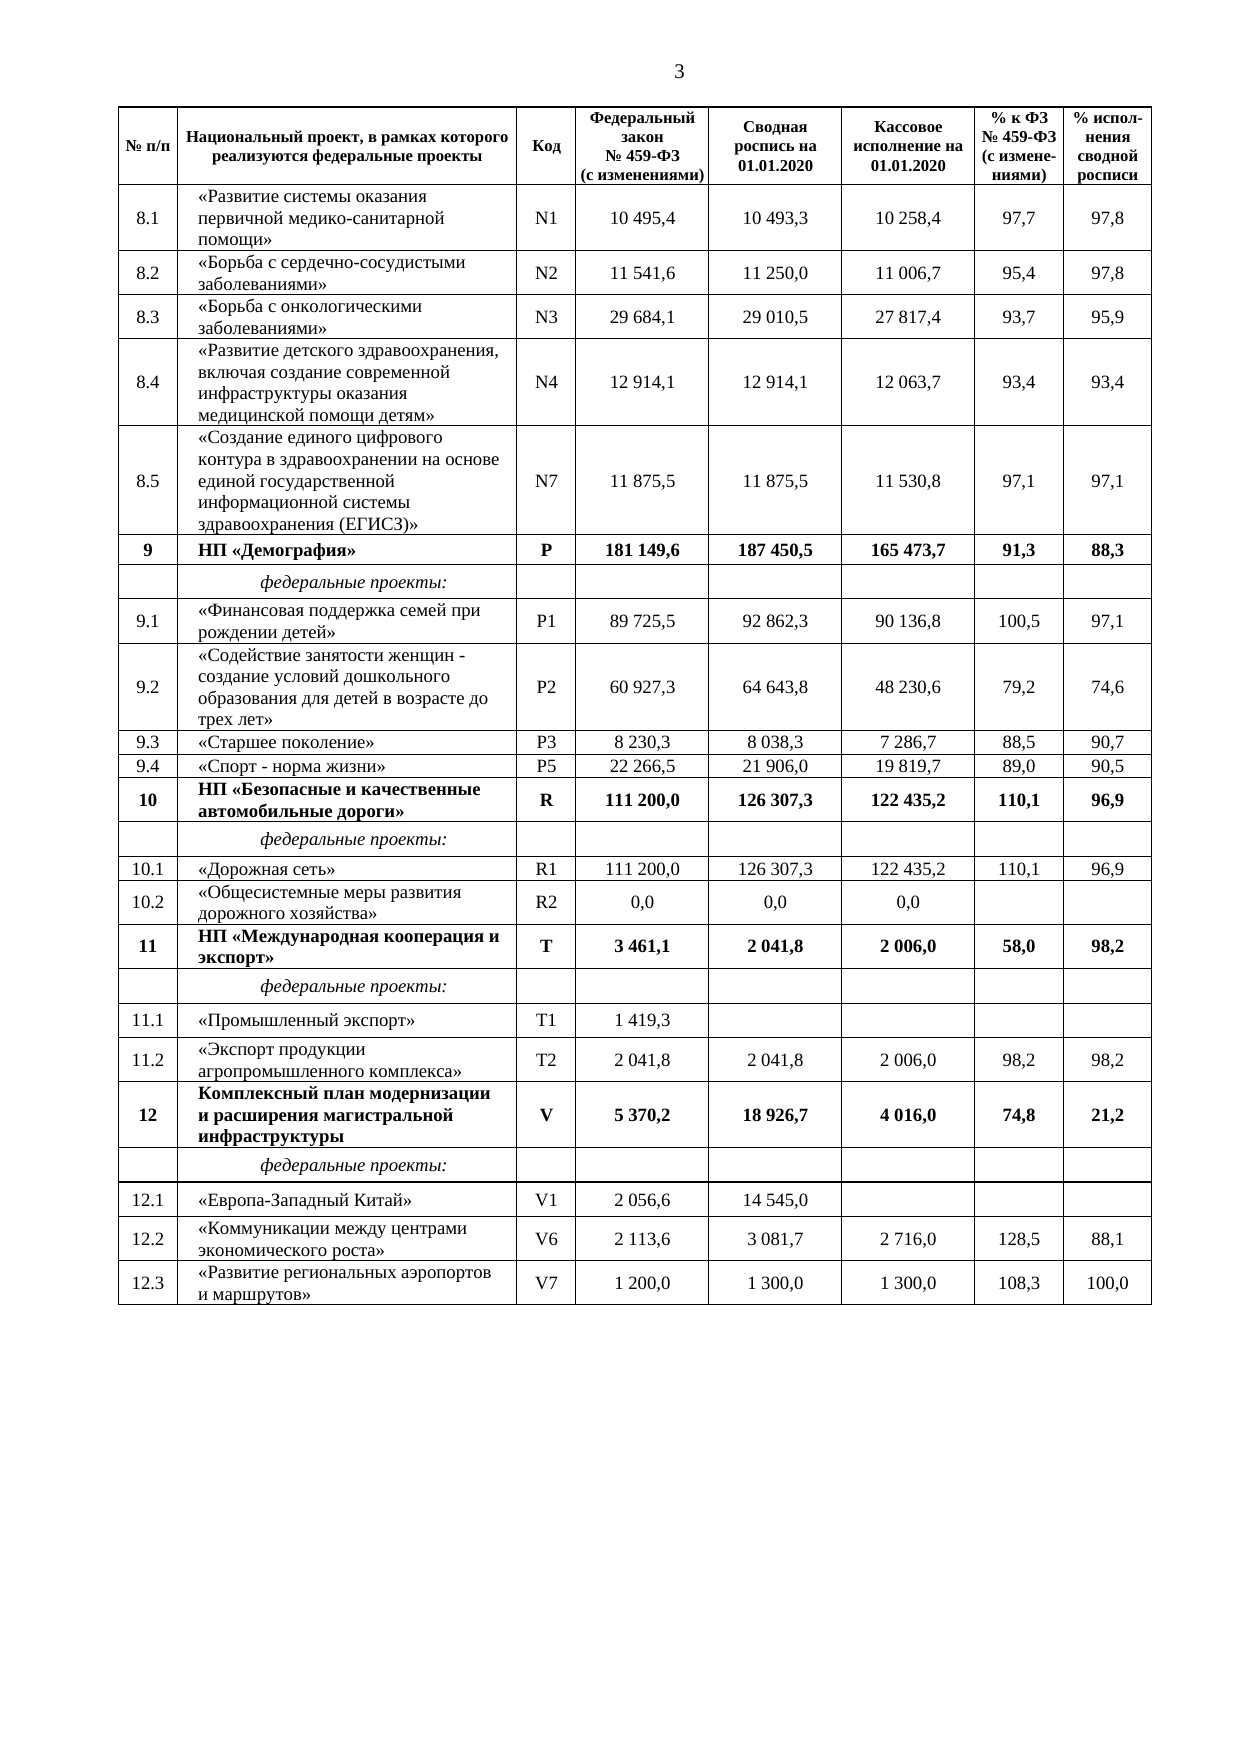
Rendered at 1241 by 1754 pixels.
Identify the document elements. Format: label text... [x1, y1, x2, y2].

table_cell «Развитие системы оказания первичной медико-санитарной помощи» [178, 185, 516, 250]
table_cell [975, 881, 1063, 924]
table_cell 126 307,3 [709, 778, 841, 821]
table_cell 93,4 [1064, 339, 1151, 425]
table_header Кассовое исполнение на 01.01.2020 [842, 108, 974, 184]
table_cell 110,1 [975, 778, 1063, 821]
table_cell 89,0 [975, 755, 1063, 777]
table_cell [842, 1183, 974, 1216]
table_cell 93,7 [975, 295, 1063, 338]
table_cell [1064, 969, 1151, 1002]
table_cell 88,3 [1064, 535, 1151, 564]
table_cell «Создание единого цифрового контура в здравоохранении на основе единой государственной информационной системы здравоохранения (ЕГИСЗ)» [178, 426, 516, 534]
table_cell 90 136,8 [842, 599, 974, 642]
table_cell [517, 565, 575, 598]
table_cell [119, 1148, 177, 1181]
table_cell 74,8 [975, 1082, 1063, 1147]
table_cell 2 041,8 [709, 1038, 841, 1081]
table_cell T1 [517, 1004, 575, 1037]
table_cell N3 [517, 295, 575, 338]
table_cell 98,2 [975, 1038, 1063, 1081]
table_cell V6 [517, 1217, 575, 1260]
table_cell [975, 822, 1063, 856]
table_header № п/п [119, 108, 177, 184]
table_cell R [517, 778, 575, 821]
table_cell 9.2 [119, 644, 177, 730]
table_cell [975, 969, 1063, 1002]
table_cell 19 819,7 [842, 755, 974, 777]
table_cell N7 [517, 426, 575, 534]
table_cell НП «Международная кооперация и экспорт» [178, 925, 516, 968]
table_cell 12.1 [119, 1183, 177, 1216]
table_cell НП «Демография» [178, 535, 516, 564]
table_cell P2 [517, 644, 575, 730]
table_cell 96,9 [1064, 778, 1151, 821]
table_cell 98,2 [1064, 925, 1151, 968]
table_cell 100,0 [1064, 1261, 1151, 1304]
table_cell федеральные проекты: [178, 1148, 516, 1181]
table_cell [842, 1004, 974, 1037]
table_cell 95,9 [1064, 295, 1151, 338]
table_cell [842, 565, 974, 598]
table_cell 100,5 [975, 599, 1063, 642]
table_cell 10 495,4 [576, 185, 708, 250]
table_cell «Промышленный экспорт» [178, 1004, 516, 1037]
table_cell 12.2 [119, 1217, 177, 1260]
table_cell 7 286,7 [842, 731, 974, 753]
table_cell 10 493,3 [709, 185, 841, 250]
table_cell 2 113,6 [576, 1217, 708, 1260]
table_cell 8.1 [119, 185, 177, 250]
table_cell [975, 565, 1063, 598]
table_cell 97,1 [1064, 599, 1151, 642]
table_cell 60 927,3 [576, 644, 708, 730]
table_cell [576, 565, 708, 598]
table_cell 11 875,5 [709, 426, 841, 534]
table_cell [709, 565, 841, 598]
table_cell P5 [517, 755, 575, 777]
table_cell 11 250,0 [709, 251, 841, 294]
table_cell P3 [517, 731, 575, 753]
table_cell 165 473,7 [842, 535, 974, 564]
table_cell 22 266,5 [576, 755, 708, 777]
table_cell 27 817,4 [842, 295, 974, 338]
table_cell [842, 822, 974, 856]
table_cell 2 041,8 [709, 925, 841, 968]
table_cell 11 541,6 [576, 251, 708, 294]
table_cell 11.2 [119, 1038, 177, 1081]
table_cell R2 [517, 881, 575, 924]
table_cell 8.2 [119, 251, 177, 294]
table_cell [709, 1148, 841, 1181]
table_cell «Борьба с онкологическими заболеваниями» [178, 295, 516, 338]
table_cell [576, 1148, 708, 1181]
table_cell R1 [517, 857, 575, 879]
table_cell 98,2 [1064, 1038, 1151, 1081]
table_cell 187 450,5 [709, 535, 841, 564]
table_cell 1 300,0 [842, 1261, 974, 1304]
table_cell 8.4 [119, 339, 177, 425]
table_cell федеральные проекты: [178, 565, 516, 598]
table_cell 79,2 [975, 644, 1063, 730]
table_header % испол-нения сводной росписи [1064, 108, 1151, 184]
table_header % к ФЗ № 459-ФЗ (с измене-ниями) [975, 108, 1063, 184]
table_cell 48 230,6 [842, 644, 974, 730]
table_cell «Борьба с сердечно-сосудистыми заболеваниями» [178, 251, 516, 294]
table_cell 58,0 [975, 925, 1063, 968]
table_cell 122 435,2 [842, 778, 974, 821]
table_cell 29 010,5 [709, 295, 841, 338]
table_cell федеральные проекты: [178, 969, 516, 1002]
table_cell V7 [517, 1261, 575, 1304]
table_cell [842, 1148, 974, 1181]
table_cell 8.5 [119, 426, 177, 534]
table_cell 9.3 [119, 731, 177, 753]
table_cell 1 300,0 [709, 1261, 841, 1304]
table_cell Комплексный план модернизации и расширения магистральной инфраструктуры [178, 1082, 516, 1147]
table_cell [709, 969, 841, 1002]
table_cell 97,8 [1064, 251, 1151, 294]
table_cell федеральные проекты: [178, 822, 516, 856]
table_cell «Дорожная сеть» [178, 857, 516, 879]
table_cell «Общесистемные меры развития дорожного хозяйства» [178, 881, 516, 924]
table_cell 111 200,0 [576, 778, 708, 821]
table_cell V [517, 1082, 575, 1147]
table_cell P1 [517, 599, 575, 642]
table_cell 11 [119, 925, 177, 968]
table_cell 2 041,8 [576, 1038, 708, 1081]
table_cell 14 545,0 [709, 1183, 841, 1216]
table_cell P [517, 535, 575, 564]
table_cell 93,4 [975, 339, 1063, 425]
table_cell 11 875,5 [576, 426, 708, 534]
table_cell 126 307,3 [709, 857, 841, 879]
table_cell 2 006,0 [842, 1038, 974, 1081]
table_header Национальный проект, в рамках которого реализуются федеральные проекты [178, 108, 516, 184]
table_header Код [517, 108, 575, 184]
table_cell 11.1 [119, 1004, 177, 1037]
table_cell 74,6 [1064, 644, 1151, 730]
table_cell «Финансовая поддержка семей при рождении детей» [178, 599, 516, 642]
table_cell T2 [517, 1038, 575, 1081]
table_cell 8 230,3 [576, 731, 708, 753]
table_cell [517, 1148, 575, 1181]
table_cell 110,1 [975, 857, 1063, 879]
table_cell T [517, 925, 575, 968]
table_cell 1 200,0 [576, 1261, 708, 1304]
table_cell 12 914,1 [576, 339, 708, 425]
table_cell V1 [517, 1183, 575, 1216]
table_cell [1064, 1004, 1151, 1037]
table_cell 111 200,0 [576, 857, 708, 879]
table_cell [1064, 1148, 1151, 1181]
table_cell [709, 822, 841, 856]
table_cell N2 [517, 251, 575, 294]
table_cell 29 684,1 [576, 295, 708, 338]
table_cell «Содействие занятости женщин - создание условий дошкольного образования для детей в возрасте до трех лет» [178, 644, 516, 730]
table_cell 0,0 [576, 881, 708, 924]
table_cell [1064, 881, 1151, 924]
table_cell [975, 1004, 1063, 1037]
table_cell [517, 822, 575, 856]
table_cell 5 370,2 [576, 1082, 708, 1147]
table_cell N1 [517, 185, 575, 250]
table_header Сводная роспись на 01.01.2020 [709, 108, 841, 184]
table_cell 2 056,6 [576, 1183, 708, 1216]
table_cell 88,1 [1064, 1217, 1151, 1260]
table_cell [709, 1004, 841, 1037]
table_cell «Европа-Западный Китай» [178, 1183, 516, 1216]
table_cell 97,1 [1064, 426, 1151, 534]
table_cell 11 006,7 [842, 251, 974, 294]
table_cell «Спорт - норма жизни» [178, 755, 516, 777]
table_cell 108,3 [975, 1261, 1063, 1304]
table_cell «Развитие детского здравоохранения, включая создание современной инфраструктуры оказания медицинской помощи детям» [178, 339, 516, 425]
table_cell [1064, 565, 1151, 598]
table_cell 1 419,3 [576, 1004, 708, 1037]
table_cell «Развитие региональных аэропортов и маршрутов» [178, 1261, 516, 1304]
table_cell [1064, 1183, 1151, 1216]
table_cell «Экспорт продукции агропромышленного комплекса» [178, 1038, 516, 1081]
table_cell 21,2 [1064, 1082, 1151, 1147]
table_cell [119, 565, 177, 598]
table_cell 95,4 [975, 251, 1063, 294]
table_cell 97,1 [975, 426, 1063, 534]
table_cell 3 081,7 [709, 1217, 841, 1260]
table_cell 89 725,5 [576, 599, 708, 642]
table_cell 181 149,6 [576, 535, 708, 564]
table_cell 91,3 [975, 535, 1063, 564]
table_cell 122 435,2 [842, 857, 974, 879]
table_cell [119, 969, 177, 1002]
table_cell «Старшее поколение» [178, 731, 516, 753]
table_cell 21 906,0 [709, 755, 841, 777]
table_cell 12 [119, 1082, 177, 1147]
table_cell 9.1 [119, 599, 177, 642]
table_cell 12.3 [119, 1261, 177, 1304]
table_cell 2 716,0 [842, 1217, 974, 1260]
table_cell 128,5 [975, 1217, 1063, 1260]
table_cell [119, 822, 177, 856]
table_cell 90,5 [1064, 755, 1151, 777]
table_cell 8.3 [119, 295, 177, 338]
table_cell 10 [119, 778, 177, 821]
table_header Федеральный закон № 459-ФЗ (с изменениями) [576, 108, 708, 184]
table_cell 4 016,0 [842, 1082, 974, 1147]
table_cell [576, 969, 708, 1002]
table_cell [1064, 822, 1151, 856]
table_cell 9.4 [119, 755, 177, 777]
table_cell 88,5 [975, 731, 1063, 753]
table_cell 10 258,4 [842, 185, 974, 250]
table_cell 0,0 [709, 881, 841, 924]
table_cell 12 063,7 [842, 339, 974, 425]
table_cell [975, 1183, 1063, 1216]
table_cell 97,8 [1064, 185, 1151, 250]
table_cell [576, 822, 708, 856]
table_cell 64 643,8 [709, 644, 841, 730]
table_cell 90,7 [1064, 731, 1151, 753]
table_cell 97,7 [975, 185, 1063, 250]
table_cell 96,9 [1064, 857, 1151, 879]
table_cell 10.1 [119, 857, 177, 879]
table_cell 10.2 [119, 881, 177, 924]
table_cell [842, 969, 974, 1002]
table_cell 12 914,1 [709, 339, 841, 425]
table_cell [975, 1148, 1063, 1181]
table_cell 3 461,1 [576, 925, 708, 968]
table_cell 0,0 [842, 881, 974, 924]
table_cell 11 530,8 [842, 426, 974, 534]
table_cell 8 038,3 [709, 731, 841, 753]
table_cell 2 006,0 [842, 925, 974, 968]
table_cell [517, 969, 575, 1002]
table_cell НП «Безопасные и качественные автомобильные дороги» [178, 778, 516, 821]
table_cell «Коммуникации между центрами экономического роста» [178, 1217, 516, 1260]
table_cell 92 862,3 [709, 599, 841, 642]
table_cell 9 [119, 535, 177, 564]
table_cell N4 [517, 339, 575, 425]
table_cell 18 926,7 [709, 1082, 841, 1147]
